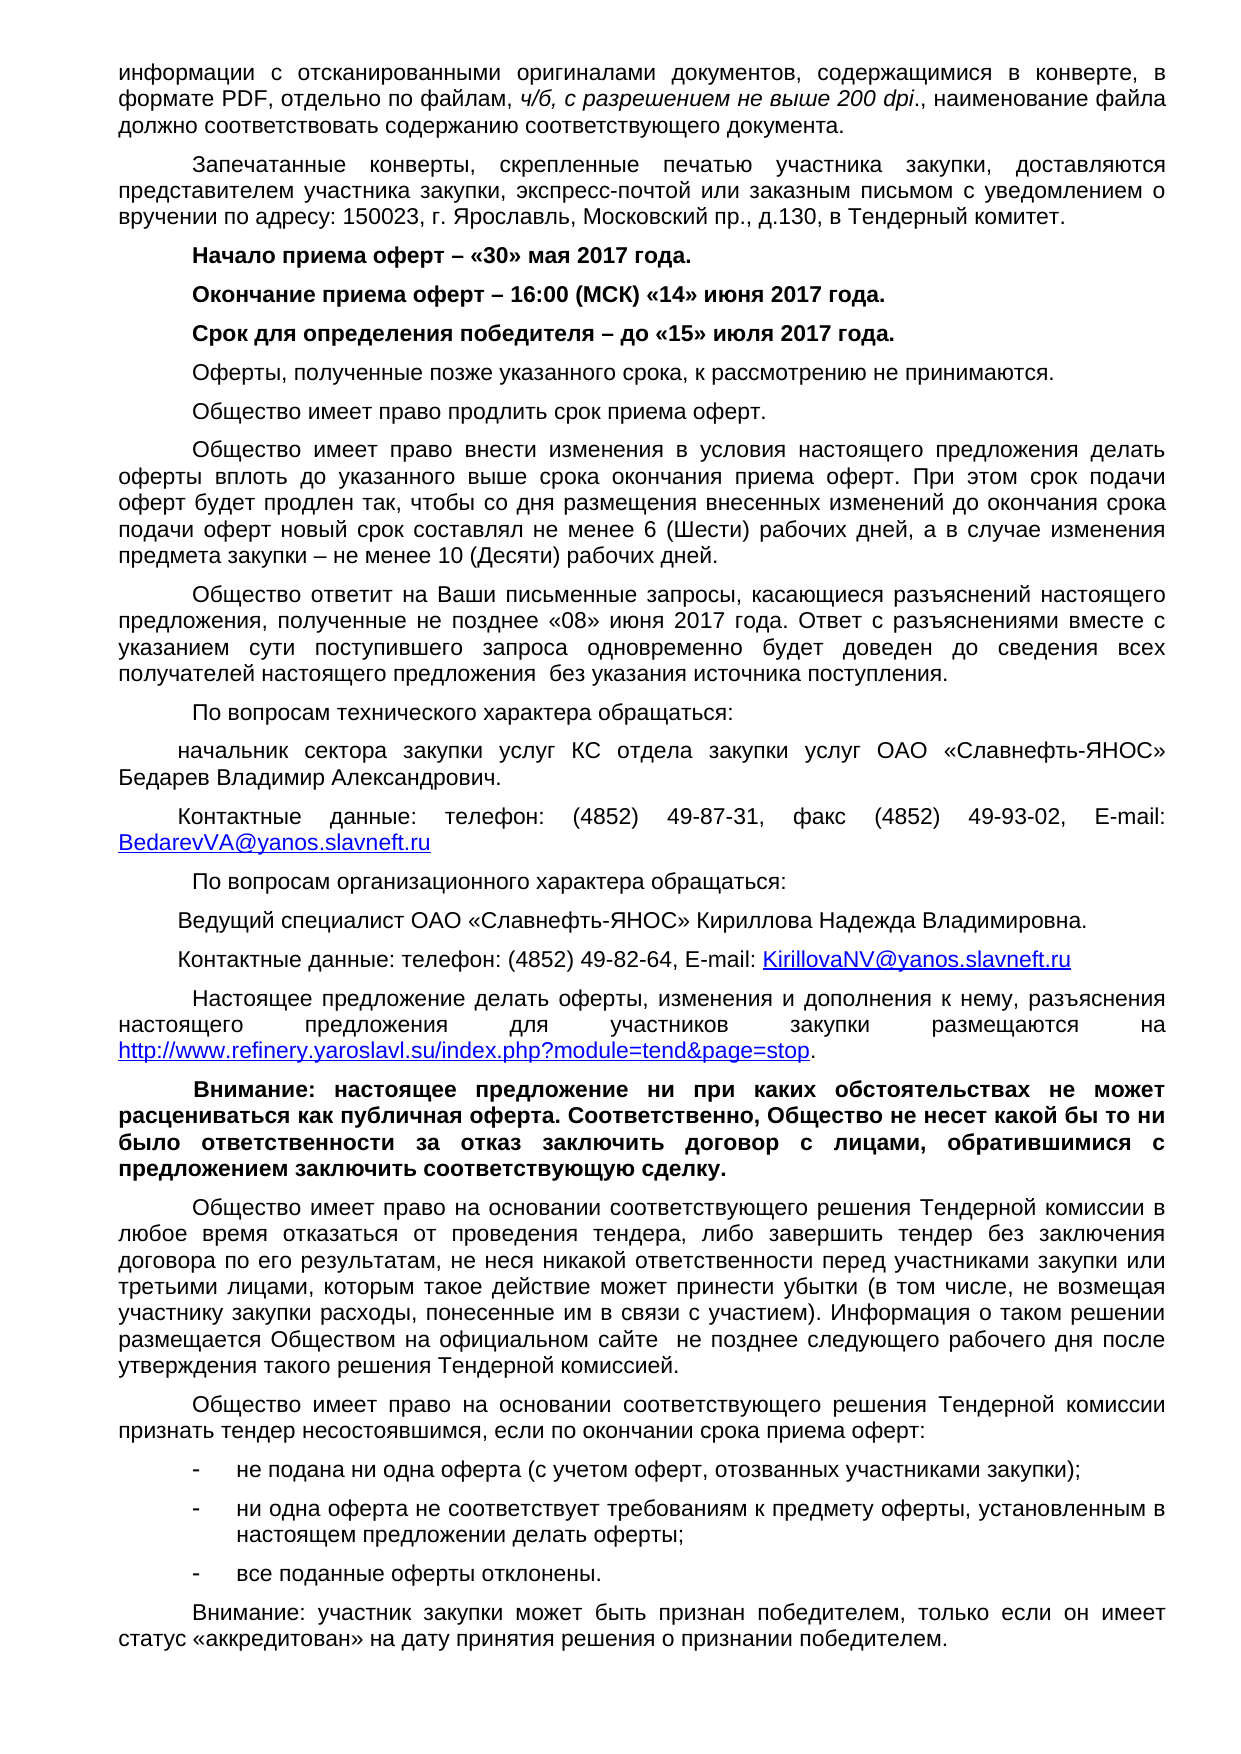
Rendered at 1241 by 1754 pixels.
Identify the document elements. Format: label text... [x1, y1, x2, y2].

list не подана ни одна оферта (с учетом оферт, отозванных участниками закупки); [192, 1456, 1166, 1482]
text Оферты, полученные позже указанного срока, к рассмотрению не принимаются. [118, 359, 1166, 385]
text Контактные данные: телефон: (4852) 49-82-64, E-mail: KirillovaNV@yanos.slavneft.ru [118, 946, 1166, 972]
text Общество имеет право внести изменения в условия настоящего предложения делать оферты вплоть до указанного выше срока окончания приема оферт. При этом срок подачи оферт будет продлен так, чтобы со дня размещения внесенных изменений до окончания срока подачи оферт новый срок составлял не менее 6 (Шести) рабочих дней, а в случае изменения предмета закупки – не менее 10 (Десяти) рабочих дней. [118, 436, 1166, 568]
text Внимание: настоящее предложение ни при каких обстоятельствах не может расцениваться как публичная оферта. Соответственно, Общество не несет какой бы то ни было ответственности за отказ заключить договор с лицами, обратившимися с предложением заключить соответствующую сделку. [118, 1076, 1166, 1181]
list ни одна оферта не соответствует требованиям к предмету оферты, установленным в настоящем предложении делать оферты; [192, 1495, 1166, 1548]
text Общество ответит на Ваши письменные запросы, касающиеся разъяснений настоящего предложения, полученные не позднее «08» июня 2017 года. Ответ с разъяснениями вместе с указанием сути поступившего запроса одновременно будет доведен до сведения всех получателей настоящего предложения без указания источника поступления. [118, 581, 1166, 686]
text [118, 59, 1166, 138]
list все поданные оферты отклонены. [192, 1560, 1166, 1587]
text По вопросам технического характера обращаться: [118, 699, 1166, 725]
text Срок для определения победителя – до «15» июля 2017 года. [192, 320, 1166, 346]
text Окончание приема оферт – 16:00 (МСК) «14» июня 2017 года. [192, 281, 1166, 307]
text начальник сектора закупки услуг КС отдела закупки услуг ОАО «Славнефть-ЯНОС» Бедарев Владимир Александрович. [118, 737, 1166, 790]
text Ведущий специалист ОАО «Славнефть-ЯНОС» Кириллова Надежда Владимировна. [118, 907, 1166, 933]
text Общество имеет право на основании соответствующего решения Тендерной комиссии в любое время отказаться от проведения тендера, либо завершить тендер без заключения договора по его результатам, не неся никакой ответственности перед участниками закупки или третьими лицами, которым такое действие может принести убытки (в том числе, не возмещая участнику закупки расходы, понесенные им в связи с участием). Информация о таком решении размещается Обществом на официальном сайте не позднее следующего рабочего дня после утверждения такого решения Тендерной комиссией. [118, 1194, 1166, 1378]
text Контактные данные: телефон: (4852) 49-87-31, факс (4852) 49-93-02, E-mail: BedarevVA@yanos.slavneft.ru [118, 803, 1166, 855]
text Общество имеет право продлить срок приема оферт. [118, 398, 1166, 424]
text Запечатанные конверты, скрепленные печатью участника закупки, доставляются представителем участника закупки, экспресс-почтой или заказным письмом с уведомлением о вручении по адресу: 150023, г. Ярославль, Московский пр., д.130, в Тендерный комитет. [118, 151, 1166, 230]
text Внимание: участник закупки может быть признан победителем, только если он имеет статус «аккредитован» на дату принятия решения о признании победителем. [118, 1599, 1166, 1652]
text Начало приема оферт – «30» мая 2017 года. [192, 242, 1166, 268]
text Настоящее предложение делать оферты, изменения и дополнения к нему, разъяснения настоящего предложения для участников закупки размещаются на http://www.refinery.yaroslavl.su/index.php?module=tend&page=stop. [118, 984, 1166, 1063]
text Общество имеет право на основании соответствующего решения Тендерной комиссии признать тендер несостоявшимся, если по окончании срока приема оферт: [118, 1391, 1166, 1444]
text По вопросам организационного характера обращаться: [118, 868, 1166, 894]
